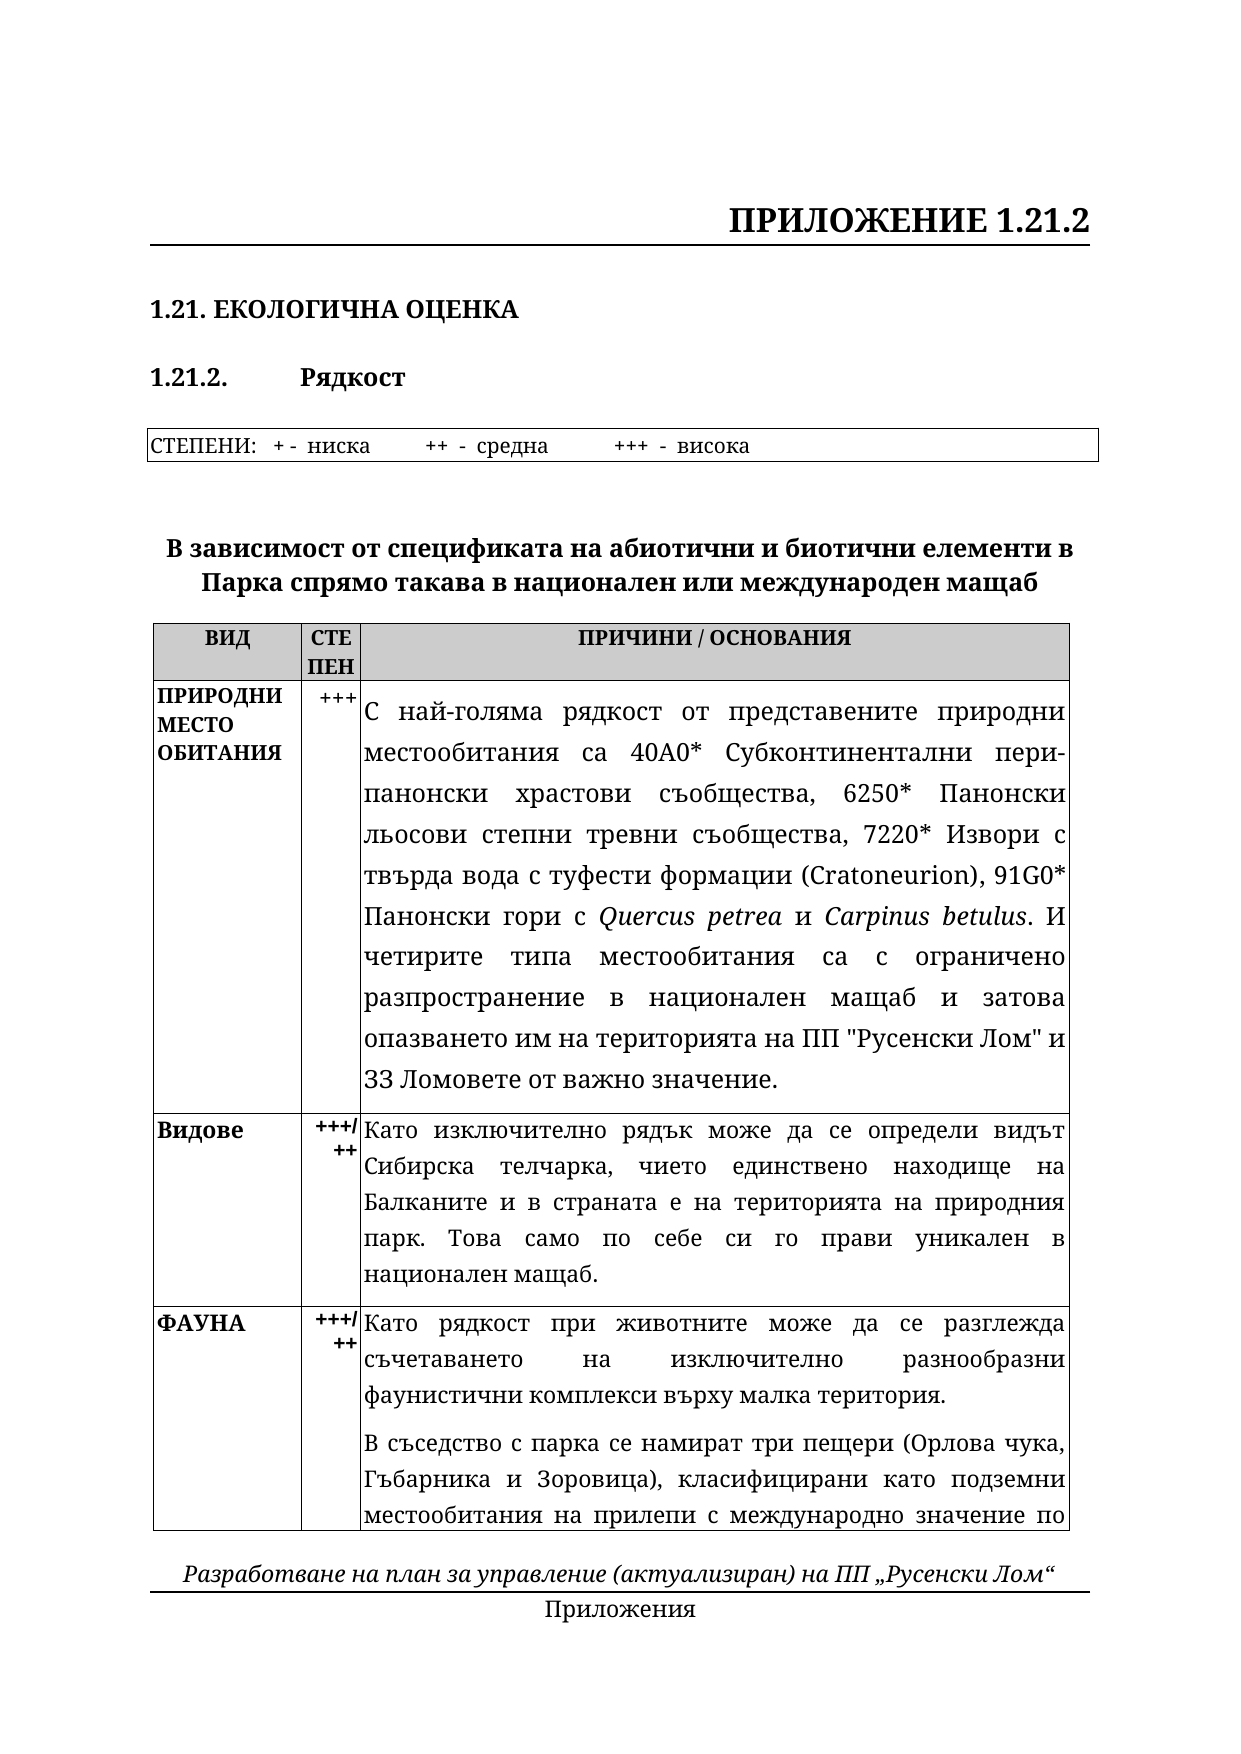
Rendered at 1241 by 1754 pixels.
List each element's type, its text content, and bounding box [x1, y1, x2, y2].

text 1.21. ЕКОЛОГИЧНА ОЦЕНКА [150, 291, 1090, 325]
table_cell ФАУНА [154, 1307, 301, 1530]
table_cell С най-голяма рядкост от представените природни местообитания са 40A0* Субконтинентални пери-панонски храстови съобщества, 6250* Панонски льосови степни тревни съобщества, 7220* Извори с твърда вода с туфести формации (Cratoneurion), 91G0* Панонски гори с Quercus petrea и Carpinus betulus. И четирите типа местообитания са с ограничено разпространение в национален мащаб и затова опазването им на територията на ПП "Русенски Лом" и ЗЗ Ломовете от важно значение. [361, 681, 1069, 1113]
table_cell Видове [154, 1114, 301, 1306]
table_header СТЕПЕН [302, 624, 360, 680]
table_cell +++/ ++ [302, 1114, 360, 1306]
table_cell ПРИРОДНИ МЕСТО ОБИТАНИЯ [154, 681, 301, 1113]
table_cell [361, 1307, 1069, 1530]
table_header ВИД [154, 624, 301, 680]
table_cell Като изключително рядък може да се определи видът Сибирска телчарка, чието единствено находище на Балканите и в страната е на територията на природния парк. Това само по себе си го прави уникален в национален мащаб. [361, 1114, 1069, 1306]
text В зависимост от спецификата на абиотични и биотични елементи в Парка спрямо такава в национален или международен мащаб [150, 530, 1090, 598]
text 1.21.2. Рядкост [150, 359, 1090, 393]
text ПРИЛОЖЕНИЕ 1.21.2 [150, 197, 1090, 244]
table_cell +++/ ++ [302, 1307, 360, 1530]
table_header ПРИЧИНИ / ОСНОВАНИЯ [361, 624, 1069, 680]
text СТЕПЕНИ: + - ниска ++ - средна +++ - висока [148, 429, 1098, 461]
table_cell +++ [302, 681, 360, 1113]
